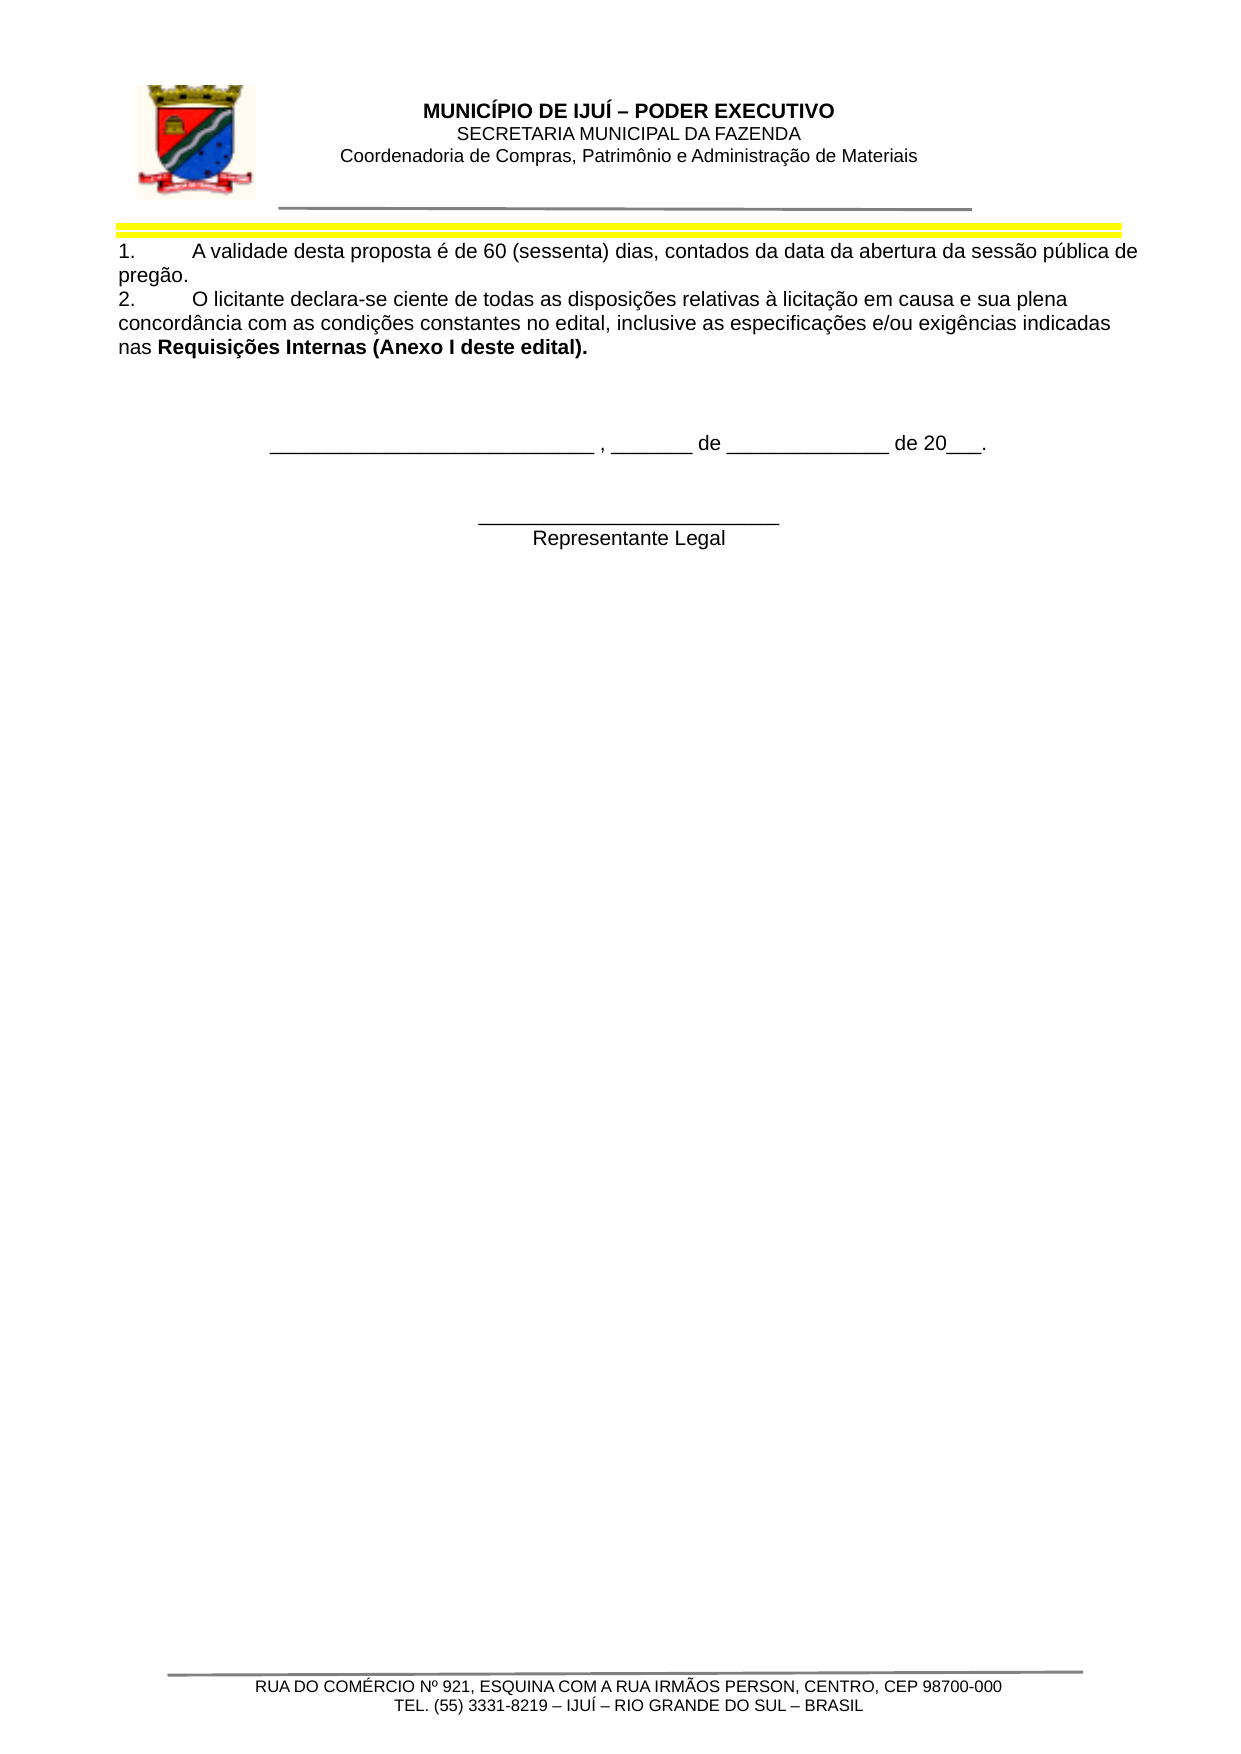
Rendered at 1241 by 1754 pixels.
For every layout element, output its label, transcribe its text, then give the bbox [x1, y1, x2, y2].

text Representante Legal [118, 526, 1139, 550]
text ____________________________ , _______ de ______________ de 20___. [118, 430, 1139, 454]
text 2. O licitante declara-se ciente de todas as disposições relativas à licitação em causa e sua plena concordância com as condições constantes no edital, inclusive as especificações e/ou exigências indicadas nas Requisições Internas (Anexo I deste edital). [118, 287, 1139, 358]
text __________________________ [118, 502, 1139, 526]
picture [135, 85, 256, 202]
text 1. A validade desta proposta é de 60 (sessenta) dias, contados da data da abertura da sessão pública de pregão. [118, 239, 1139, 287]
